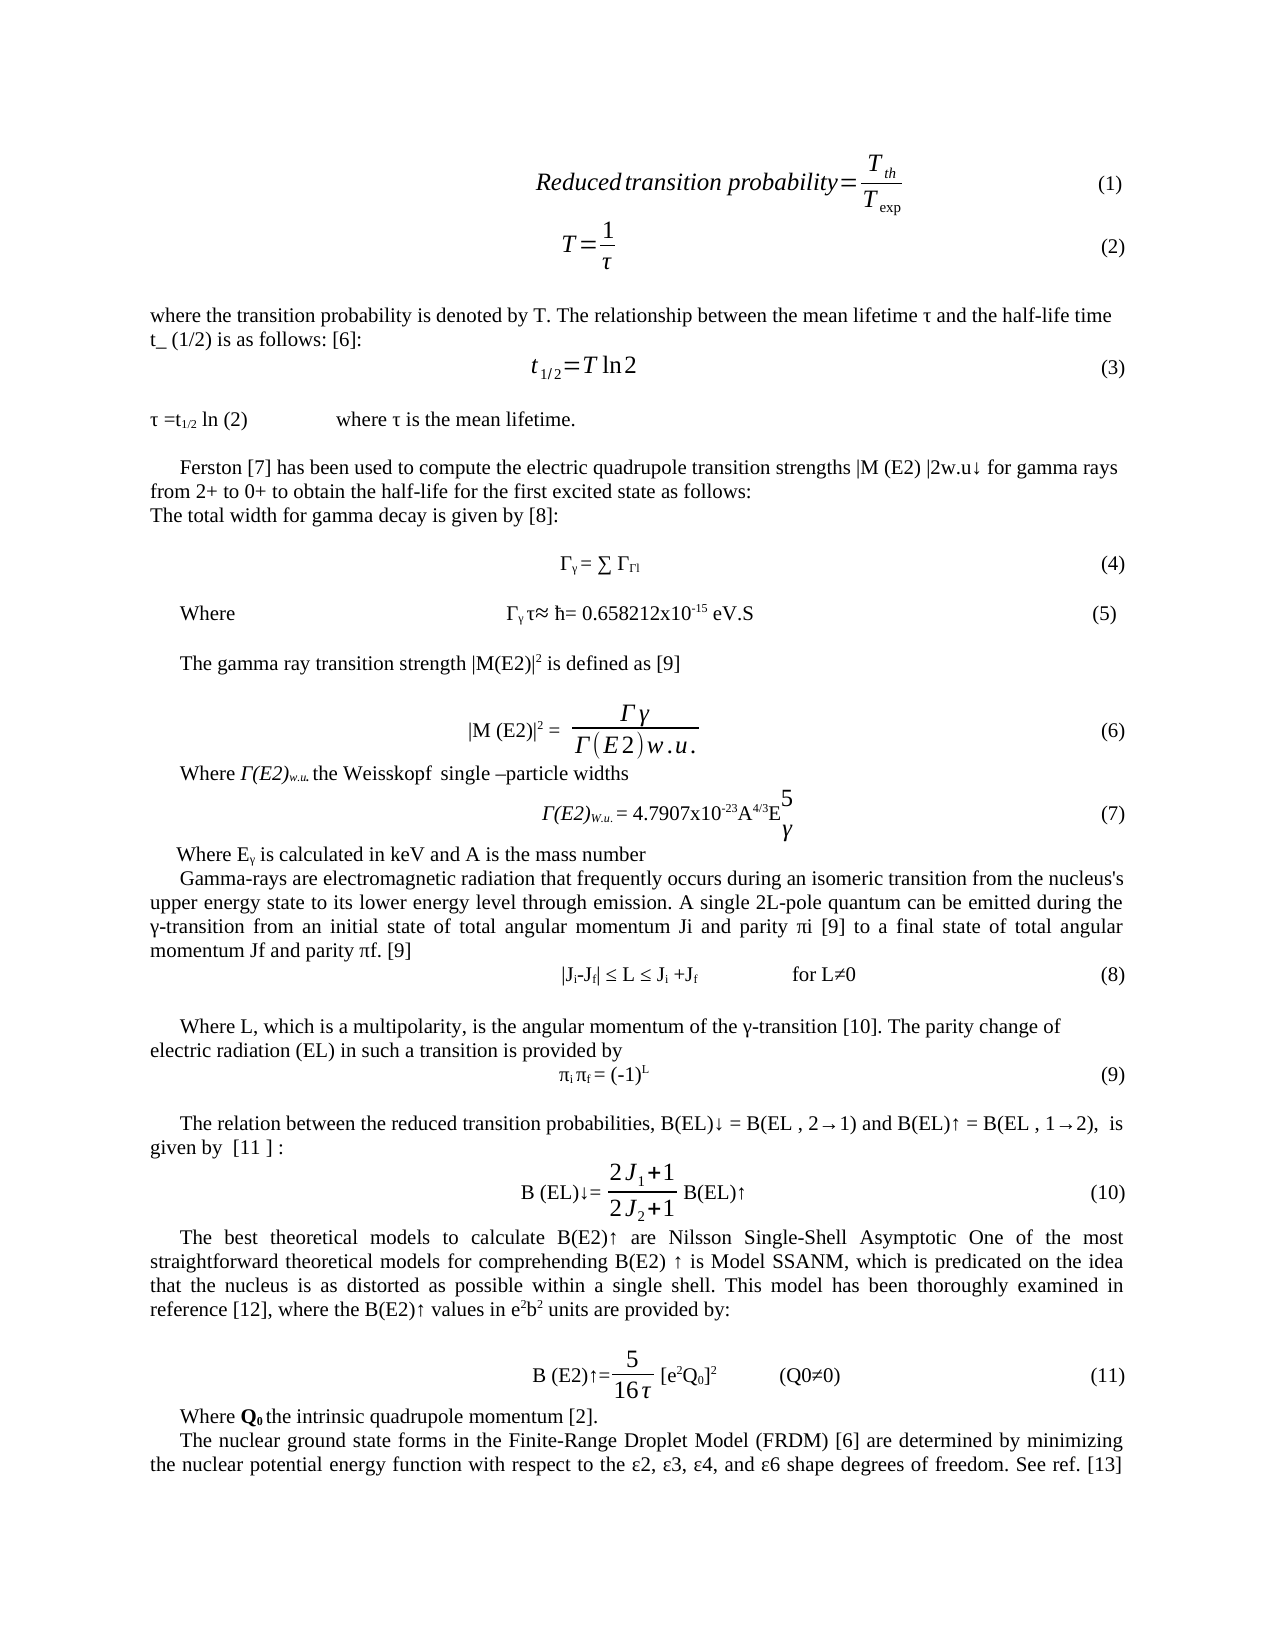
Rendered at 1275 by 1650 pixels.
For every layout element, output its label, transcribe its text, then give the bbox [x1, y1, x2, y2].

text Ferston [7] has been used to compute the electric quadrupole transition strengths |M (E2) |2w.u↓ for gamma rays from 2+ to 0+ to obtain the half-life for the first excited state as follows: [150, 455, 1125, 503]
text Where Г(E2)w.u. the Weisskopf single –particle widths [150, 760, 1125, 784]
text B (EL)↓= B(EL)↑ (10) [150, 1159, 1125, 1225]
text (2) [150, 216, 1125, 275]
text The gamma ray transition strength |M(E2)|2 is defined as [9] [150, 651, 1125, 675]
text Where Eγ is calculated in keV and A is the mass number [150, 842, 1125, 866]
text πi πf = (-1)L (9) [150, 1062, 1125, 1086]
text |Ji-Jf| ≤ L ≤ Ji +Jf for L≠0 (8) [150, 962, 1125, 986]
text Where Гγ τ ħ= 0.658212x10-15 eV.S (5) [150, 599, 1125, 627]
text The best theoretical models to calculate B(E2)↑ are Nilsson Single-Shell Asymptotic One of the most straightforward theoretical models for comprehending B(E2) ↑ is Model SSANM, which is predicated on the idea that the nucleus is as distorted as possible within a single shell. This model has been thoroughly examined in reference [12], where the B(E2)↑ values in e2b2 units are provided by: [150, 1225, 1125, 1321]
text Where Q0 the intrinsic quadrupole momentum [2]. [150, 1404, 1125, 1428]
text (3) [150, 351, 1125, 383]
text The relation between the reduced transition probabilities, B(EL)↓ = B(EL , 2→1) and B(EL)↑ = B(EL , 1→2), is given by [11 ] : [150, 1111, 1125, 1159]
text Г(E2)W.u. = 4.7907x10-23A4/3E (7) [150, 784, 1125, 842]
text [150, 1428, 1125, 1476]
text The total width for gamma decay is given by [8]: [150, 503, 1125, 527]
text τ =t1/2 ln (2) where τ is the mean lifetime. [150, 407, 1125, 431]
text (1) [150, 150, 1125, 216]
text B (E2)↑= [e2Q0]2 (Q0≠0) (11) [150, 1345, 1125, 1404]
text Gamma-rays are electromagnetic radiation that frequently occurs during an isomeric transition from the nucleus's upper energy state to its lower energy level through emission. A single 2L-pole quantum can be emitted during the γ-transition from an initial state of total angular momentum Ji and parity πi [9] to a final state of total angular momentum Jf and parity πf. [9] [150, 866, 1125, 962]
text Гγ = ∑ ГΓl (4) [150, 551, 1125, 575]
text where the transition probability is denoted by T. The relationship between the mean lifetime τ and the half-life time t_ (1/2) is as follows: [6]: [150, 303, 1125, 351]
text |M (E2)|2 = (6) [150, 699, 1125, 760]
text Where L, which is a multipolarity, is the angular momentum of the γ-transition [10]. The parity change of electric radiation (EL) in such a transition is provided by [150, 1014, 1125, 1062]
